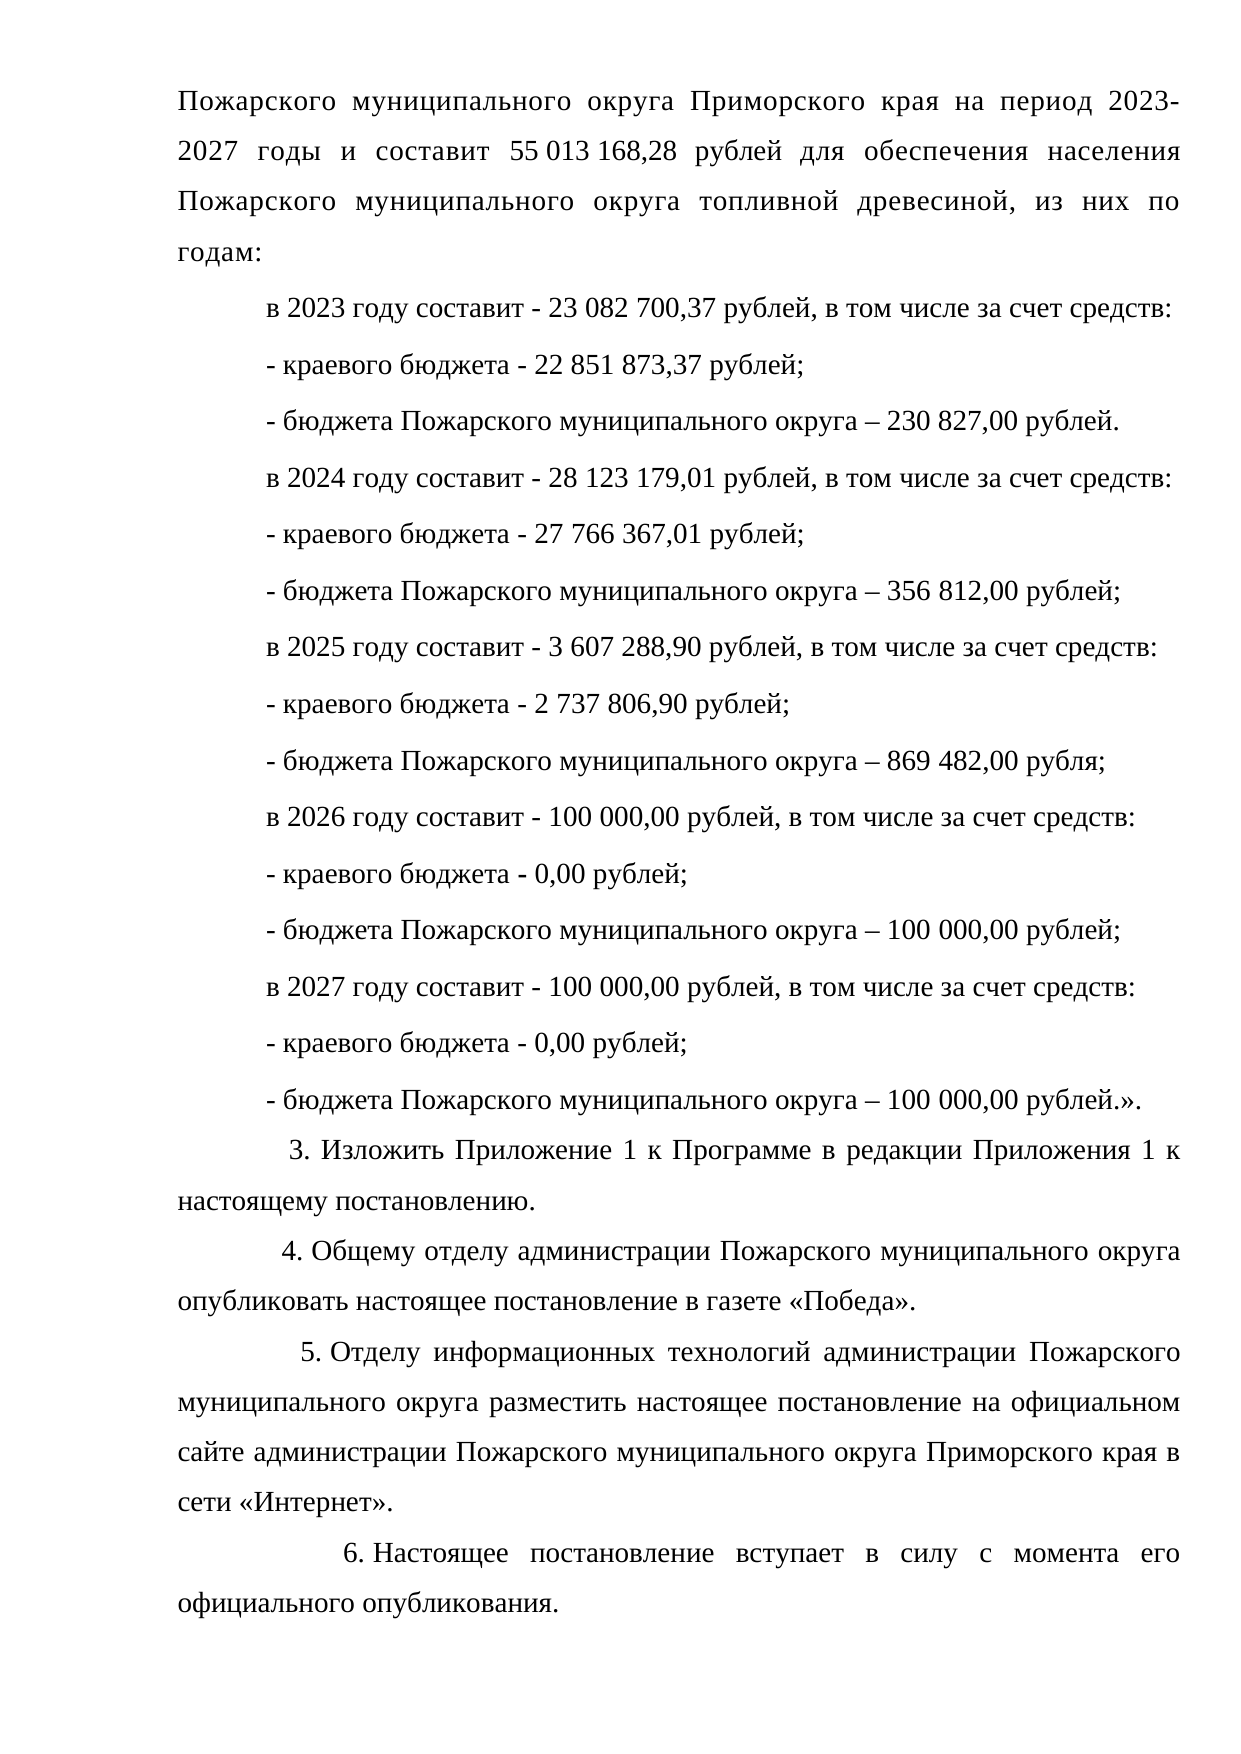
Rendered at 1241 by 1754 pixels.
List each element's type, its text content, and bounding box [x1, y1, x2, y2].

text - бюджета Пожарского муниципального округа – 356 812,00 рублей; [177, 573, 1181, 607]
text 4. Общему отделу администрации Пожарского муниципального округа опубликовать настоящее постановление в газете «Победа». [177, 1233, 1181, 1317]
text 6. Настоящее постановление вступает в силу с момента его официального опубликования. [177, 1535, 1181, 1619]
text в 2024 году составит - 28 123 179,01 рублей, в том числе за счет средств: [177, 460, 1181, 493]
text - бюджета Пожарского муниципального округа – 100 000,00 рублей.». [177, 1082, 1181, 1116]
text - краевого бюджета - 27 766 367,01 рублей; [177, 516, 1181, 550]
text в 2027 году составит - 100 000,00 рублей, в том числе за счет средств: [177, 969, 1181, 1002]
text - бюджета Пожарского муниципального округа – 230 827,00 рублей. [177, 403, 1181, 437]
text - краевого бюджета - 22 851 873,37 рублей; [177, 347, 1181, 380]
text в 2023 году составит - 23 082 700,37 рублей, в том числе за счет средств: [177, 290, 1181, 324]
text - краевого бюджета - 0,00 рублей; [177, 1026, 1181, 1059]
text в 2026 году составит - 100 000,00 рублей, в том числе за счет средств: [177, 799, 1181, 833]
text 5. Отделу информационных технологий администрации Пожарского муниципального округа разместить настоящее постановление на официальном сайте администрации Пожарского муниципального округа Приморского края в сети «Интернет». [177, 1334, 1181, 1518]
text - краевого бюджета - 2 737 806,90 рублей; [177, 686, 1181, 720]
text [177, 83, 1181, 267]
text 3. Изложить Приложение 1 к Программе в редакции Приложения 1 к настоящему постановлению. [177, 1132, 1181, 1216]
text в 2025 году составит - 3 607 288,90 рублей, в том числе за счет средств: [177, 629, 1181, 663]
text - краевого бюджета - 0,00 рублей; [177, 856, 1181, 889]
text - бюджета Пожарского муниципального округа – 869 482,00 рубля; [177, 743, 1181, 776]
text - бюджета Пожарского муниципального округа – 100 000,00 рублей; [177, 912, 1181, 946]
